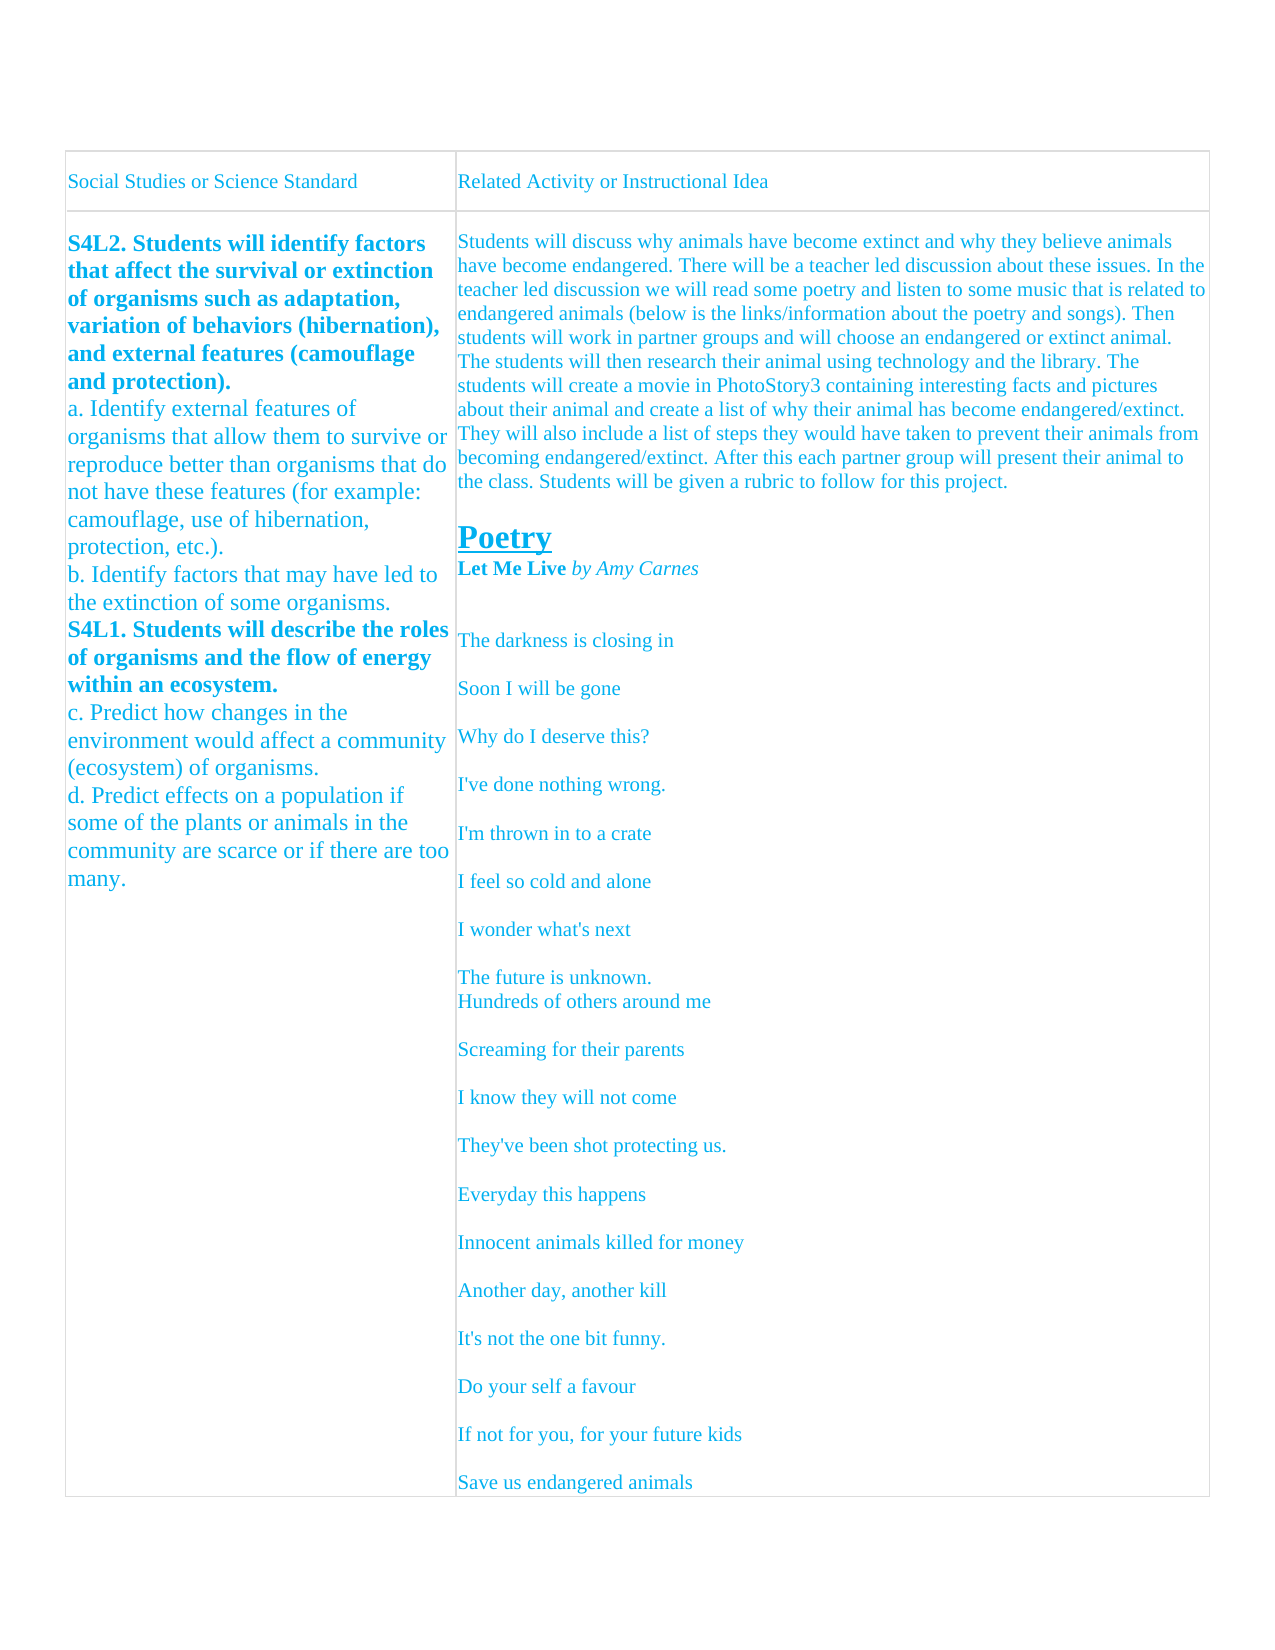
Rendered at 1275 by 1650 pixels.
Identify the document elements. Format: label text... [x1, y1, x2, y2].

picture [712, 286, 719, 294]
picture [1120, 354, 1126, 366]
picture [579, 974, 586, 982]
picture [987, 430, 994, 438]
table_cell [66, 211, 455, 1496]
picture [501, 334, 508, 342]
picture [627, 1191, 634, 1199]
picture [838, 286, 846, 294]
picture [249, 178, 256, 186]
picture [782, 306, 788, 320]
picture [631, 358, 638, 366]
picture [637, 1479, 644, 1487]
picture [472, 1287, 479, 1295]
picture [476, 1431, 483, 1439]
picture [1036, 334, 1043, 342]
picture [876, 382, 883, 390]
picture [843, 258, 849, 270]
picture [687, 1239, 694, 1247]
picture [717, 306, 723, 318]
picture [1030, 406, 1037, 414]
picture [774, 358, 781, 366]
picture [663, 637, 670, 645]
picture [578, 733, 586, 741]
picture [653, 178, 661, 186]
picture [845, 382, 852, 390]
picture [1093, 454, 1100, 462]
picture [865, 406, 872, 414]
picture [728, 354, 734, 366]
picture [464, 1239, 471, 1247]
picture [875, 310, 882, 318]
picture [1065, 382, 1072, 390]
picture [653, 1479, 660, 1487]
picture [1119, 334, 1126, 342]
picture [715, 453, 722, 462]
picture [712, 334, 719, 342]
picture [629, 1335, 636, 1343]
picture [790, 358, 797, 366]
picture [464, 474, 470, 486]
picture [631, 637, 638, 645]
picture [623, 406, 630, 414]
picture [458, 258, 464, 270]
picture [582, 1138, 588, 1150]
table_header Related Activity or Instructional Idea [457, 152, 1209, 210]
picture [687, 238, 694, 246]
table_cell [457, 212, 1209, 1496]
picture [559, 830, 566, 838]
picture [586, 478, 593, 486]
picture [761, 474, 767, 488]
picture [1163, 262, 1170, 270]
picture [769, 426, 775, 438]
picture [1106, 354, 1112, 366]
picture [1060, 406, 1067, 414]
picture [769, 258, 775, 272]
picture [1023, 430, 1030, 438]
picture [1097, 430, 1104, 438]
picture [1007, 454, 1014, 462]
picture [1127, 286, 1134, 294]
picture [1182, 430, 1189, 438]
picture [496, 826, 502, 838]
picture [549, 1187, 555, 1199]
picture [528, 974, 535, 982]
picture [1085, 310, 1092, 318]
picture [897, 478, 904, 486]
picture [949, 306, 955, 318]
picture [653, 234, 659, 246]
picture [519, 1383, 526, 1391]
picture [990, 406, 997, 414]
picture [660, 1046, 667, 1054]
picture [981, 262, 988, 270]
picture [641, 262, 648, 270]
picture [902, 354, 908, 366]
picture [581, 781, 588, 789]
picture [640, 1431, 647, 1439]
picture [612, 1046, 619, 1054]
picture [620, 830, 627, 838]
picture [685, 998, 692, 1006]
picture [566, 777, 572, 789]
picture [501, 382, 508, 390]
picture [986, 286, 993, 294]
picture [478, 1046, 485, 1054]
picture [201, 178, 208, 186]
picture [466, 402, 472, 416]
picture [1131, 306, 1137, 318]
picture [675, 1239, 682, 1247]
picture [1117, 402, 1123, 416]
picture [596, 974, 607, 982]
picture [583, 994, 589, 1006]
table_header Social Studies or Science Standard [66, 152, 455, 210]
picture [893, 454, 900, 462]
picture [769, 450, 775, 462]
picture [640, 450, 646, 464]
